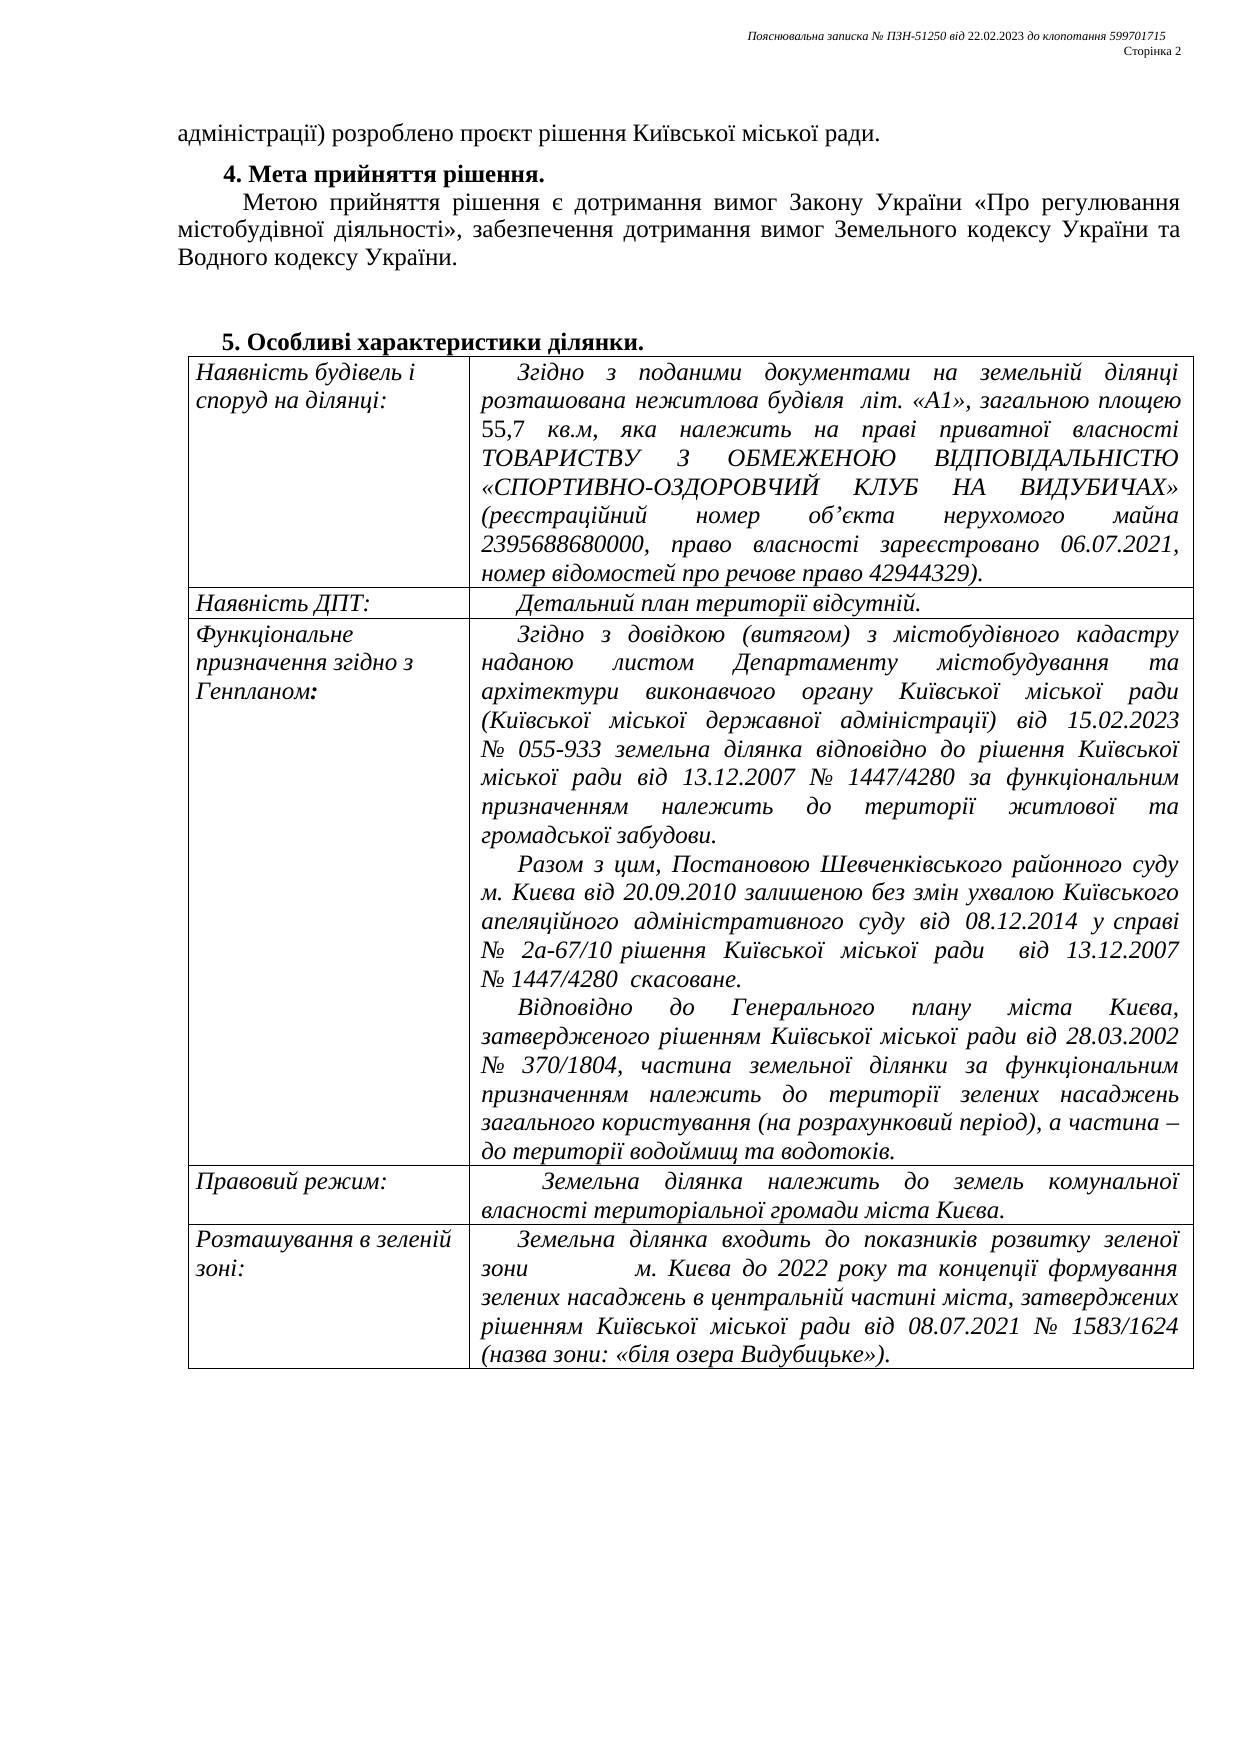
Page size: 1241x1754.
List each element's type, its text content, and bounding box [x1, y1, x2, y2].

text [177, 118, 1181, 147]
table_cell Правовий режим: [189, 1166, 469, 1223]
text 4. Мета прийняття рішення. [177, 159, 1181, 188]
table_cell Функціональне призначення згідно з Генпланом: [189, 619, 469, 1165]
table_header Наявність будівель і споруд на ділянці: [189, 357, 469, 587]
table_cell Детальний план території відсутній. [470, 588, 1193, 618]
table_cell Згідно з довідкою (витягом) з містобудівного кадастру наданою листом Департаменту містобудування та архітектури виконавчого органу Київської міської ради (Київської міської державної адміністрації) від 15.02.2023 № 055-933 земельна ділянка відповідно до рішення Київської міської ради від 13.12.2007 № 1447/4280 за функціональним призначенням належить до території житлової та громадської забудови. Разом з цим, Постановою Шевченківського районного суду м. Києва від 20.09.2010 залишеною без змін ухвалою Київського апеляційного адміністративного суду від 08.12.2014 у справі № 2а-67/10 рішення Київської міської ради від 13.12.2007 № 1447/4280 скасоване. Відповідно до Генерального плану міста Києва, затвердженого рішенням Київської міської ради від 28.03.2002 № 370/1804, частина земельної ділянки за функціональним призначенням належить до території зелених насаджень загального користування (на розрахунковий період), а частина – до території водоймищ та водотоків. [470, 619, 1193, 1165]
table_header Згідно з поданими документами на земельній ділянці розташована нежитлова будівля літ. «А1», загальною площею 55,7 кв.м, яка належить на праві приватної власності ТОВАРИСТВУ З ОБМЕЖЕНОЮ ВІДПОВІДАЛЬНІСТЮ «СПОРТИВНО-ОЗДОРОВЧИЙ КЛУБ НА ВИДУБИЧАХ» (реєстраційний номер об’єкта нерухомого майна 2395688680000, право власності зареєстровано 06.07.2021, номер відомостей про речове право 42944329). [470, 357, 1193, 587]
table_cell Наявність ДПТ: [189, 588, 469, 618]
text Метою прийняття рішення є дотримання вимог Закону України «Про регулювання містобудівної діяльності», забезпечення дотримання вимог Земельного кодексу України та Водного кодексу України. [177, 188, 1181, 271]
table_cell Розташування в зеленій зоні: [189, 1225, 469, 1368]
table_cell Земельна ділянка входить до показників розвитку зеленої зони м. Києва до 2022 року та концепції формування зелених насаджень в центральній частині міста, затверджених рішенням Київської міської ради від 08.07.2021 № 1583/1624 (назва зони: «біля озера Видубицьке»). [470, 1225, 1193, 1368]
table_cell Земельна ділянка належить до земель комунальної власності територіальної громади міста Києва. [470, 1166, 1193, 1223]
text 5. Особливі характеристики ділянки. [222, 327, 1181, 356]
